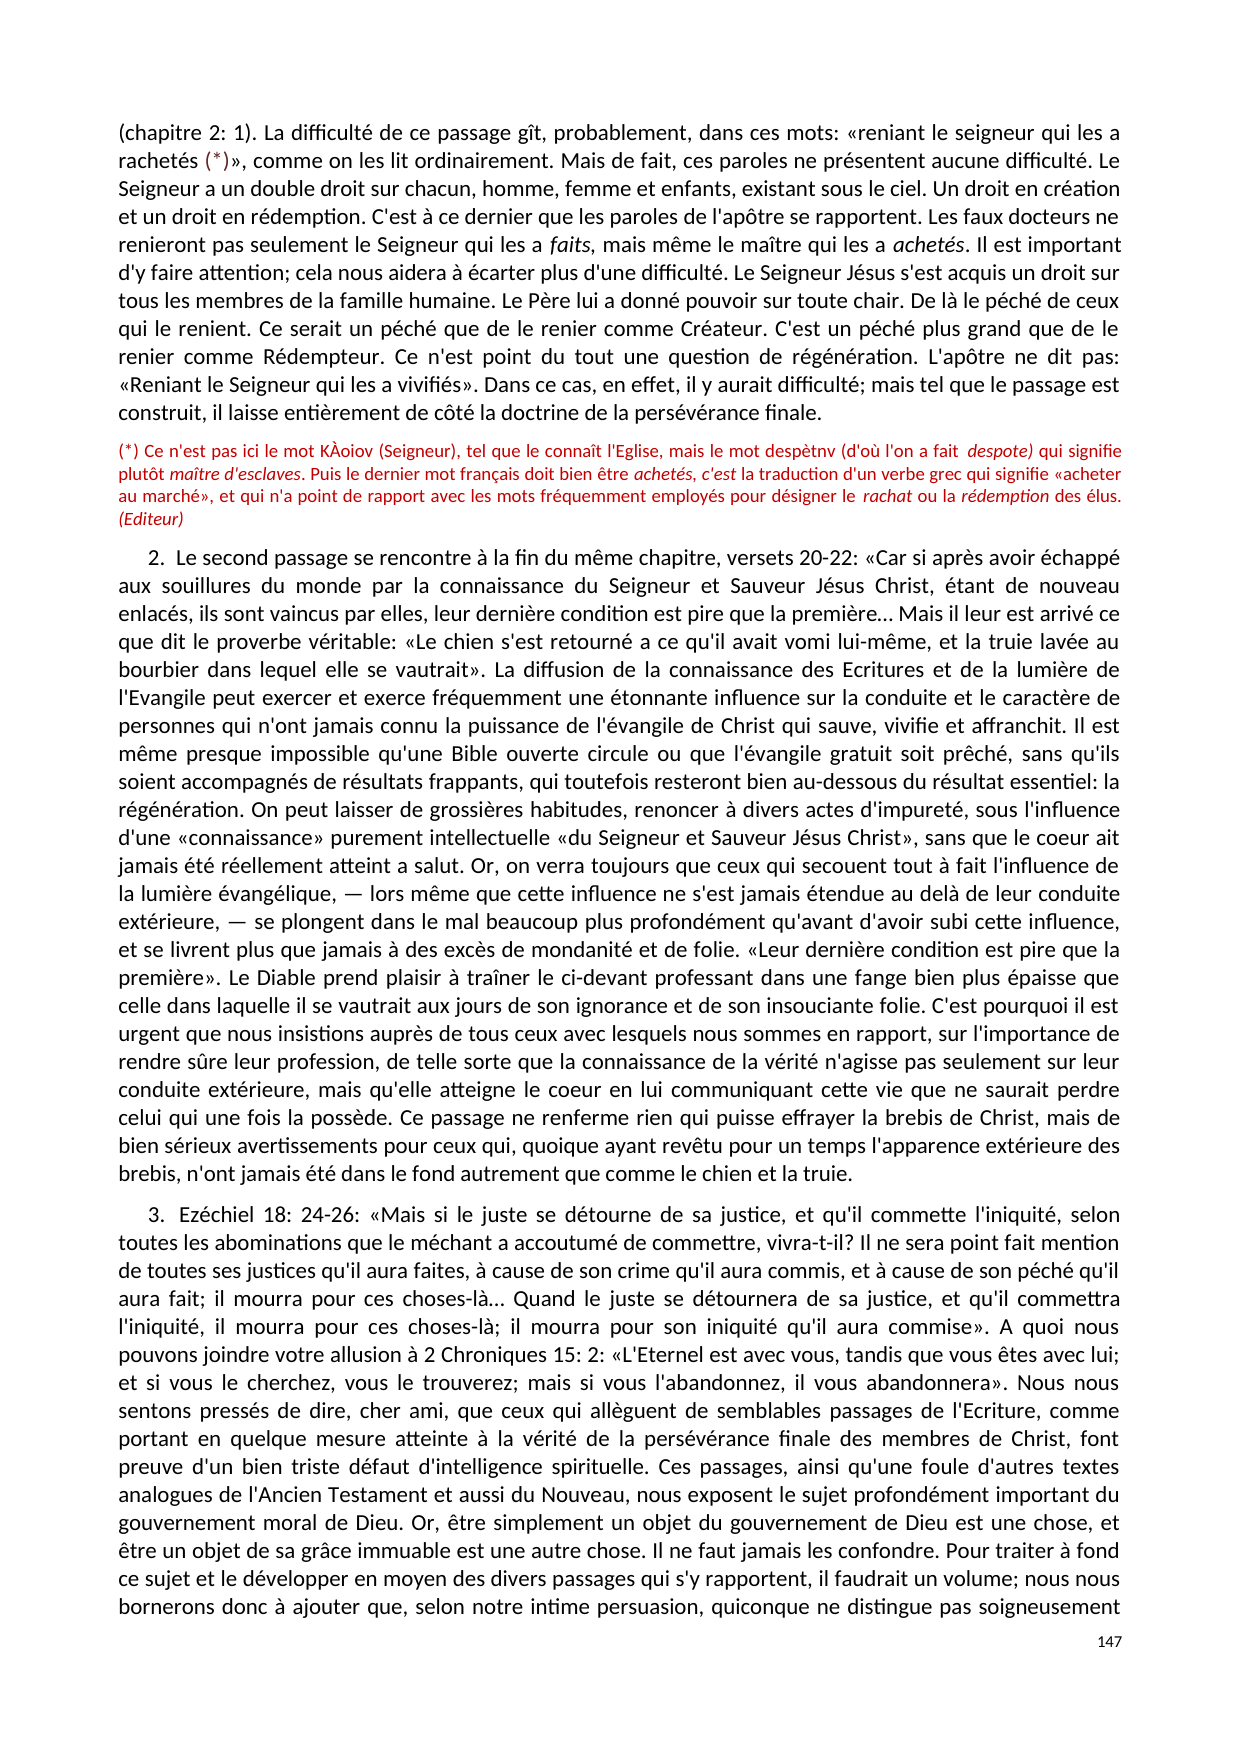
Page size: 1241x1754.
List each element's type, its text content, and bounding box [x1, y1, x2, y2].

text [118, 1200, 1122, 1620]
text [118, 118, 1122, 426]
text (*) Ce n'est pas ici le mot KÀoiov (Seigneur), tel que le connaît l'Eglise, mais le mot despètnv (d'où l'on a fait despote) qui signifie plutôt maître d'esclaves. Puis le dernier mot français doit bien être achetés, c'est la traduction d'un verbe grec qui signifie «acheter au marché», et qui n'a point de rapport avec les mots fréquemment employés pour désigner le rachat ou la rédemption des élus. (Editeur) [118, 439, 1122, 531]
text 2. Le second passage se rencontre à la fin du même chapitre, versets 20-22: «Car si après avoir échappé aux souillures du monde par la connaissance du Seigneur et Sauveur Jésus Christ, étant de nouveau enlacés, ils sont vaincus par elles, leur dernière condition est pire que la première… Mais il leur est arrivé ce que dit le proverbe véritable: «Le chien s'est retourné a ce qu'il avait vomi lui-même, et la truie lavée au bourbier dans lequel elle se vautrait». La diffusion de la connaissance des Ecritures et de la lumière de l'Evangile peut exercer et exerce fréquemment une étonnante influence sur la conduite et le caractère de personnes qui n'ont jamais connu la puissance de l'évangile de Christ qui sauve, vivifie et affranchit. Il est même presque impossible qu'une Bible ouverte circule ou que l'évangile gratuit soit prêché, sans qu'ils soient accompagnés de résultats frappants, qui toutefois resteront bien au-dessous du résultat essentiel: la régénération. On peut laisser de grossières habitudes, renoncer à divers actes d'impureté, sous l'influence d'une «connaissance» purement intellectuelle «du Seigneur et Sauveur Jésus Christ», sans que le coeur ait jamais été réellement atteint a salut. Or, on verra toujours que ceux qui secouent tout à fait l'influence de la lumière évangélique, — lors même que cette influence ne s'est jamais étendue au delà de leur conduite extérieure, — se plongent dans le mal beaucoup plus profondément qu'avant d'avoir subi cette influence, et se livrent plus que jamais à des excès de mondanité et de folie. «Leur dernière condition est pire que la première». Le Diable prend plaisir à traîner le ci-devant professant dans une fange bien plus épaisse que celle dans laquelle il se vautrait aux jours de son ignorance et de son insouciante folie. C'est pourquoi il est urgent que nous insistions auprès de tous ceux avec lesquels nous sommes en rapport, sur l'importance de rendre sûre leur profession, de telle sorte que la connaissance de la vérité n'agisse pas seulement sur leur conduite extérieure, mais qu'elle atteigne le coeur en lui communiquant cette vie que ne saurait perdre celui qui une fois la possède. Ce passage ne renferme rien qui puisse effrayer la brebis de Christ, mais de bien sérieux avertissements pour ceux qui, quoique ayant revêtu pour un temps l'apparence extérieure des brebis, n'ont jamais été dans le fond autrement que comme le chien et la truie. [118, 543, 1122, 1187]
